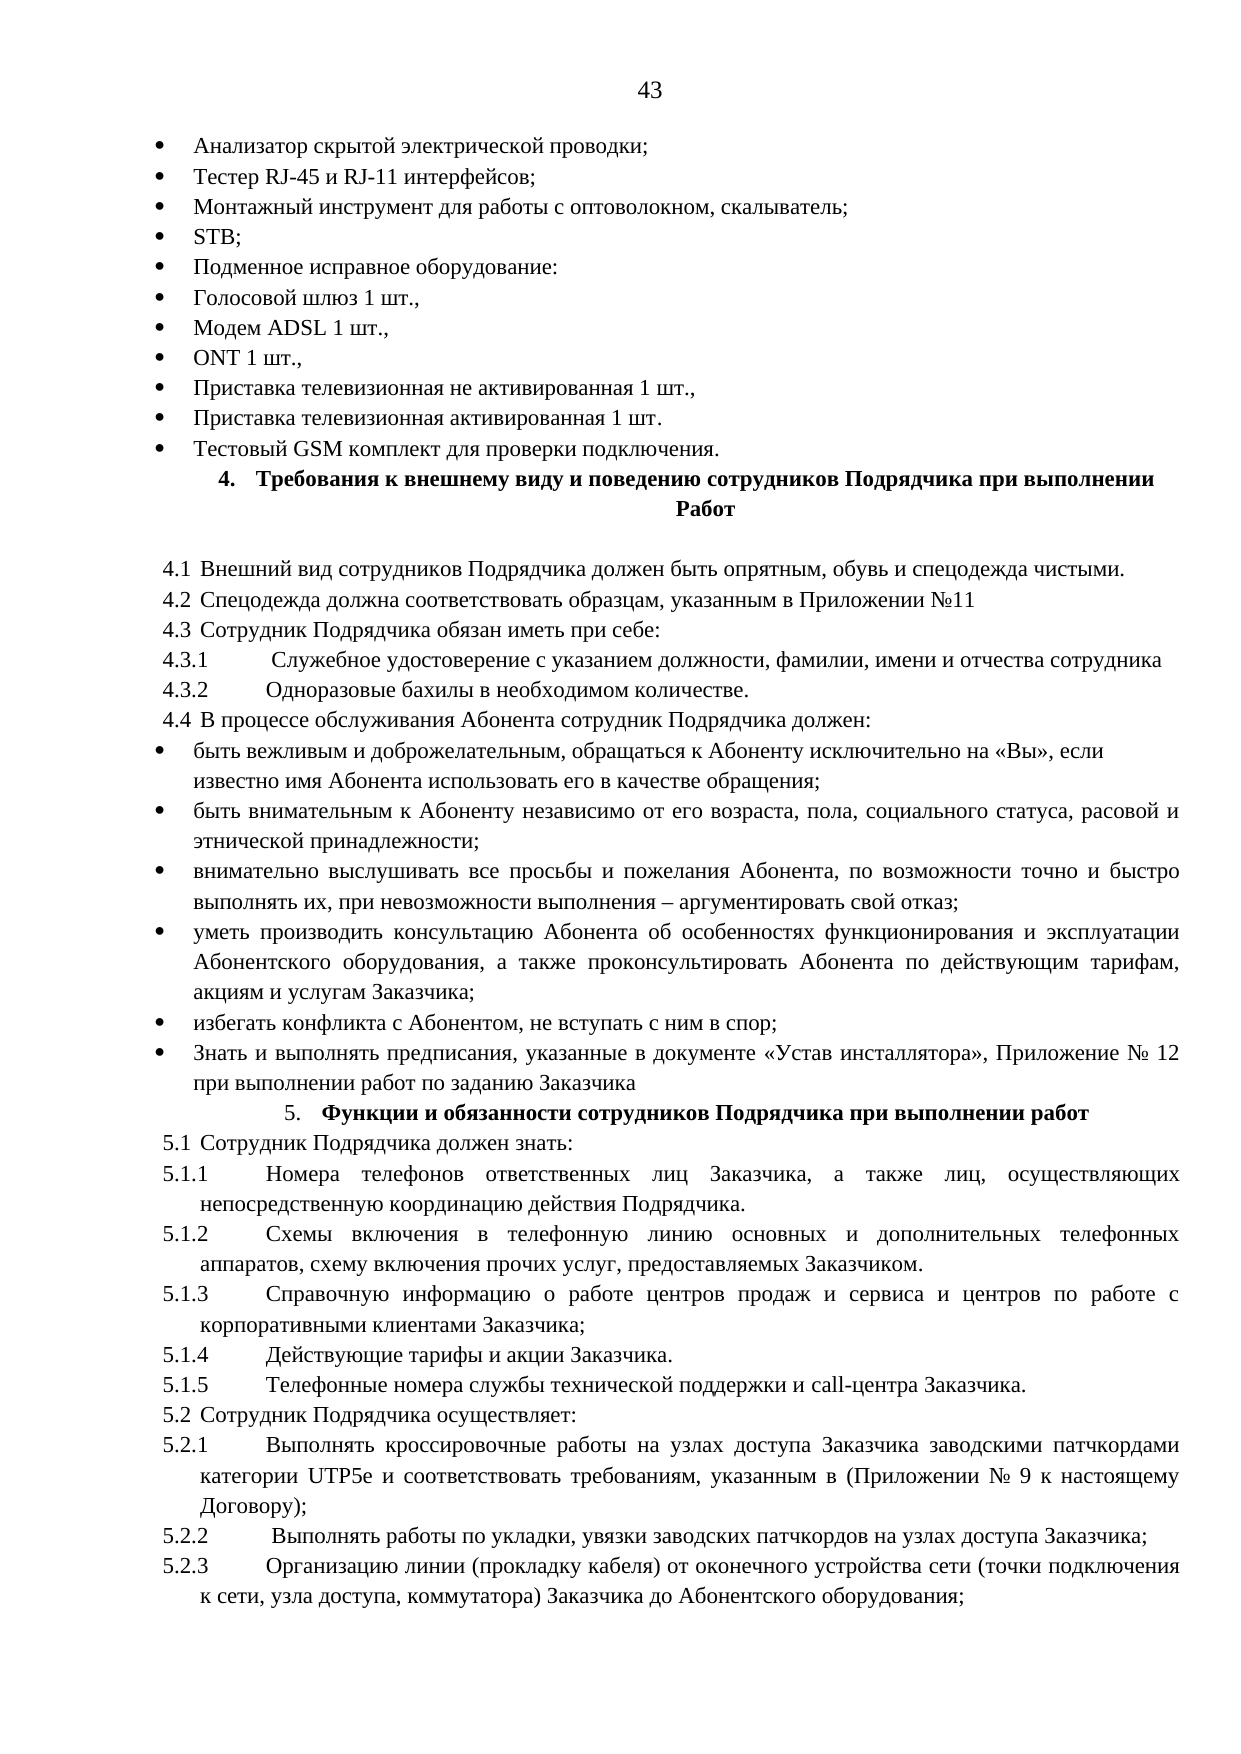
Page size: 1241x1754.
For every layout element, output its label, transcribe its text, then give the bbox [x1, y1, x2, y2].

list Требования к внешнему виду и поведению сотрудников Подрядчика при выполнении Работ [192, 465, 1181, 521]
list Модем ADSL 1 шт., [156, 314, 1181, 340]
list Сотрудник Подрядчика обязан иметь при себе: [162, 616, 1181, 642]
list избегать конфликта с Абонентом, не вступать с ним в спор; [156, 1008, 1181, 1035]
list Действующие тарифы и акции Заказчика. [162, 1341, 1181, 1367]
list Одноразовые бахилы в необходимом количестве. [162, 676, 1181, 703]
list быть внимательным к Абоненту независимо от его возраста, пола, социального статуса, расовой и этнической принадлежности; [156, 797, 1181, 854]
list Сотрудник Подрядчика осуществляет: [162, 1401, 1181, 1428]
list Монтажный инструмент для работы с оптоволокном, скалыватель; [156, 193, 1181, 219]
list быть вежливым и доброжелательным, обращаться к Абоненту исключительно на «Вы», если известно имя Абонента использовать его в качестве обращения; [156, 737, 1181, 793]
list уметь производить консультацию Абонента об особенностях функционирования и эксплуатации Абонентского оборудования, а также проконсультировать Абонента по действующим тарифам, акциям и услугам Заказчика; [156, 918, 1181, 1005]
list STB; [156, 223, 1181, 249]
list Внешний вид сотрудников Подрядчика должен быть опрятным, обувь и спецодежда чистыми. [162, 555, 1181, 582]
list Сотрудник Подрядчика должен знать: [162, 1129, 1181, 1156]
list Анализатор скрытой электрической проводки; [156, 132, 1181, 159]
list Тестер RJ-45 и RJ-11 интерфейсов; [156, 163, 1181, 189]
list Функции и обязанности сотрудников Подрядчика при выполнении работ [192, 1099, 1181, 1126]
list Приставка телевизионная активированная 1 шт. [156, 404, 1181, 431]
list Спецодежда должна соответствовать образцам, указанным в Приложении №11 [162, 586, 1181, 612]
list Знать и выполнять предписания, указанные в документе «Устав инсталлятора», Приложение № 12 при выполнении работ по заданию Заказчика [156, 1039, 1181, 1095]
list В процессе обслуживания Абонента сотрудник Подрядчика должен: [162, 706, 1181, 733]
list Выполнять работы по укладки, увязки заводских патчкордов на узлах доступа Заказчика; [162, 1522, 1181, 1548]
list Подменное исправное оборудование: [156, 253, 1181, 280]
list Приставка телевизионная не активированная 1 шт., [156, 374, 1181, 401]
list ONT 1 шт., [156, 344, 1181, 370]
list Номера телефонов ответственных лиц Заказчика, а также лиц, осуществляющих непосредственную координацию действия Подрядчика. [162, 1159, 1181, 1216]
list Организацию линии (прокладку кабеля) от оконечного устройства сети (точки подключения к сети, узла доступа, коммутатора) Заказчика до Абонентского оборудования; [162, 1552, 1181, 1609]
list Голосовой шлюз 1 шт., [156, 283, 1181, 310]
list внимательно выслушивать все просьбы и пожелания Абонента, по возможности точно и быстро выполнять их, при невозможности выполнения – аргументировать свой отказ; [156, 857, 1181, 914]
list Телефонные номера службы технической поддержки и call-центра Заказчика. [162, 1371, 1181, 1397]
list Схемы включения в телефонную линию основных и дополнительных телефонных аппаратов, схему включения прочих услуг, предоставляемых Заказчиком. [162, 1220, 1181, 1277]
list Справочную информацию о работе центров продаж и сервиса и центров по работе с корпоративными клиентами Заказчика; [162, 1280, 1181, 1337]
list Тестовый GSM комплект для проверки подключения. [156, 434, 1181, 461]
list Выполнять кроссировочные работы на узлах доступа Заказчика заводскими патчкордами категории UTP5e и соответствовать требованиям, указанным в (Приложении № 9 к настоящему Договору); [162, 1431, 1181, 1518]
list Служебное удостоверение с указанием должности, фамилии, имени и отчества сотрудника [162, 646, 1181, 672]
